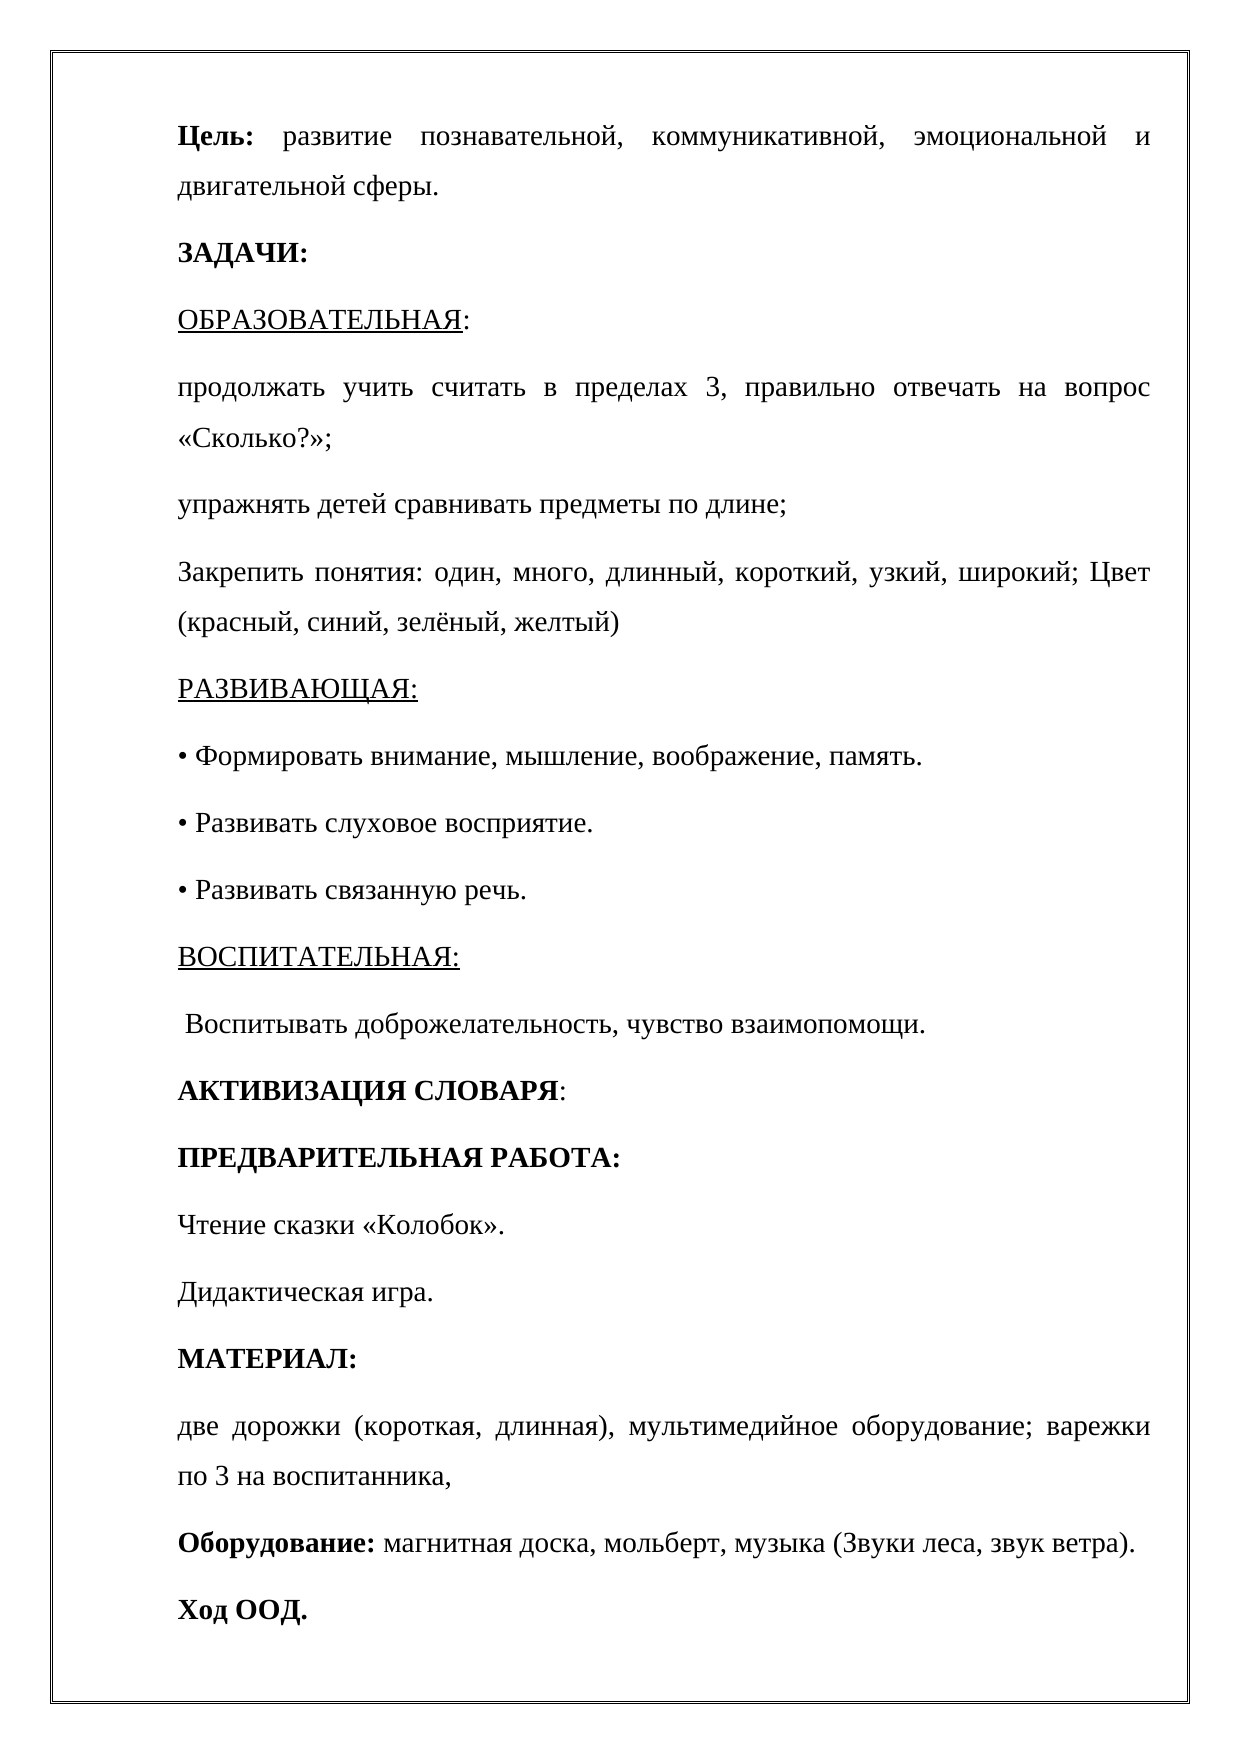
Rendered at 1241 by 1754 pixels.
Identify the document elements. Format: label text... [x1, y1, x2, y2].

text МАТЕРИАЛ: [177, 1341, 1152, 1374]
text Дидактическая игра. [177, 1274, 1152, 1307]
text Чтение сказки «Колобок». [177, 1207, 1152, 1240]
text • Развивать слуховое восприятие. [177, 805, 1152, 838]
text • Развивать связанную речь. [177, 872, 1152, 905]
text • Формировать внимание, мышление, воображение, память. [177, 738, 1152, 771]
text ВОСПИТАТЕЛЬНАЯ: [177, 939, 1152, 972]
text ЗАДАЧИ: [177, 235, 1152, 269]
text Цель: развитие познавательной, коммуникативной, эмоциональной и двигательной сферы. [177, 118, 1152, 202]
text ПРЕДВАРИТЕЛЬНАЯ РАБОТА: [177, 1140, 1152, 1173]
text Воспитывать доброжелательность, чувство взаимопомощи. [177, 1006, 1152, 1039]
text АКТИВИЗАЦИЯ СЛОВАРЯ: [177, 1073, 1152, 1106]
text ОБРАЗОВАТЕЛЬНАЯ: [177, 302, 1152, 336]
text Ход ООД. [177, 1592, 1152, 1626]
text Оборудование: магнитная доска, мольберт, музыка (Звуки леса, звук ветра). [177, 1525, 1152, 1558]
text Закрепить понятия: один, много, длинный, короткий, узкий, широкий; Цвет (красный, синий, зелёный, желтый) [177, 554, 1152, 637]
text две дорожки (короткая, длинная), мультимедийное оборудование; варежки по 3 на воспитанника, [177, 1408, 1152, 1492]
text РАЗВИВАЮЩАЯ: [177, 671, 1152, 704]
text упражнять детей сравнивать предметы по длине; [177, 487, 1152, 520]
text продолжать учить считать в пределах 3, правильно отвечать на вопрос «Сколько?»; [177, 369, 1152, 453]
